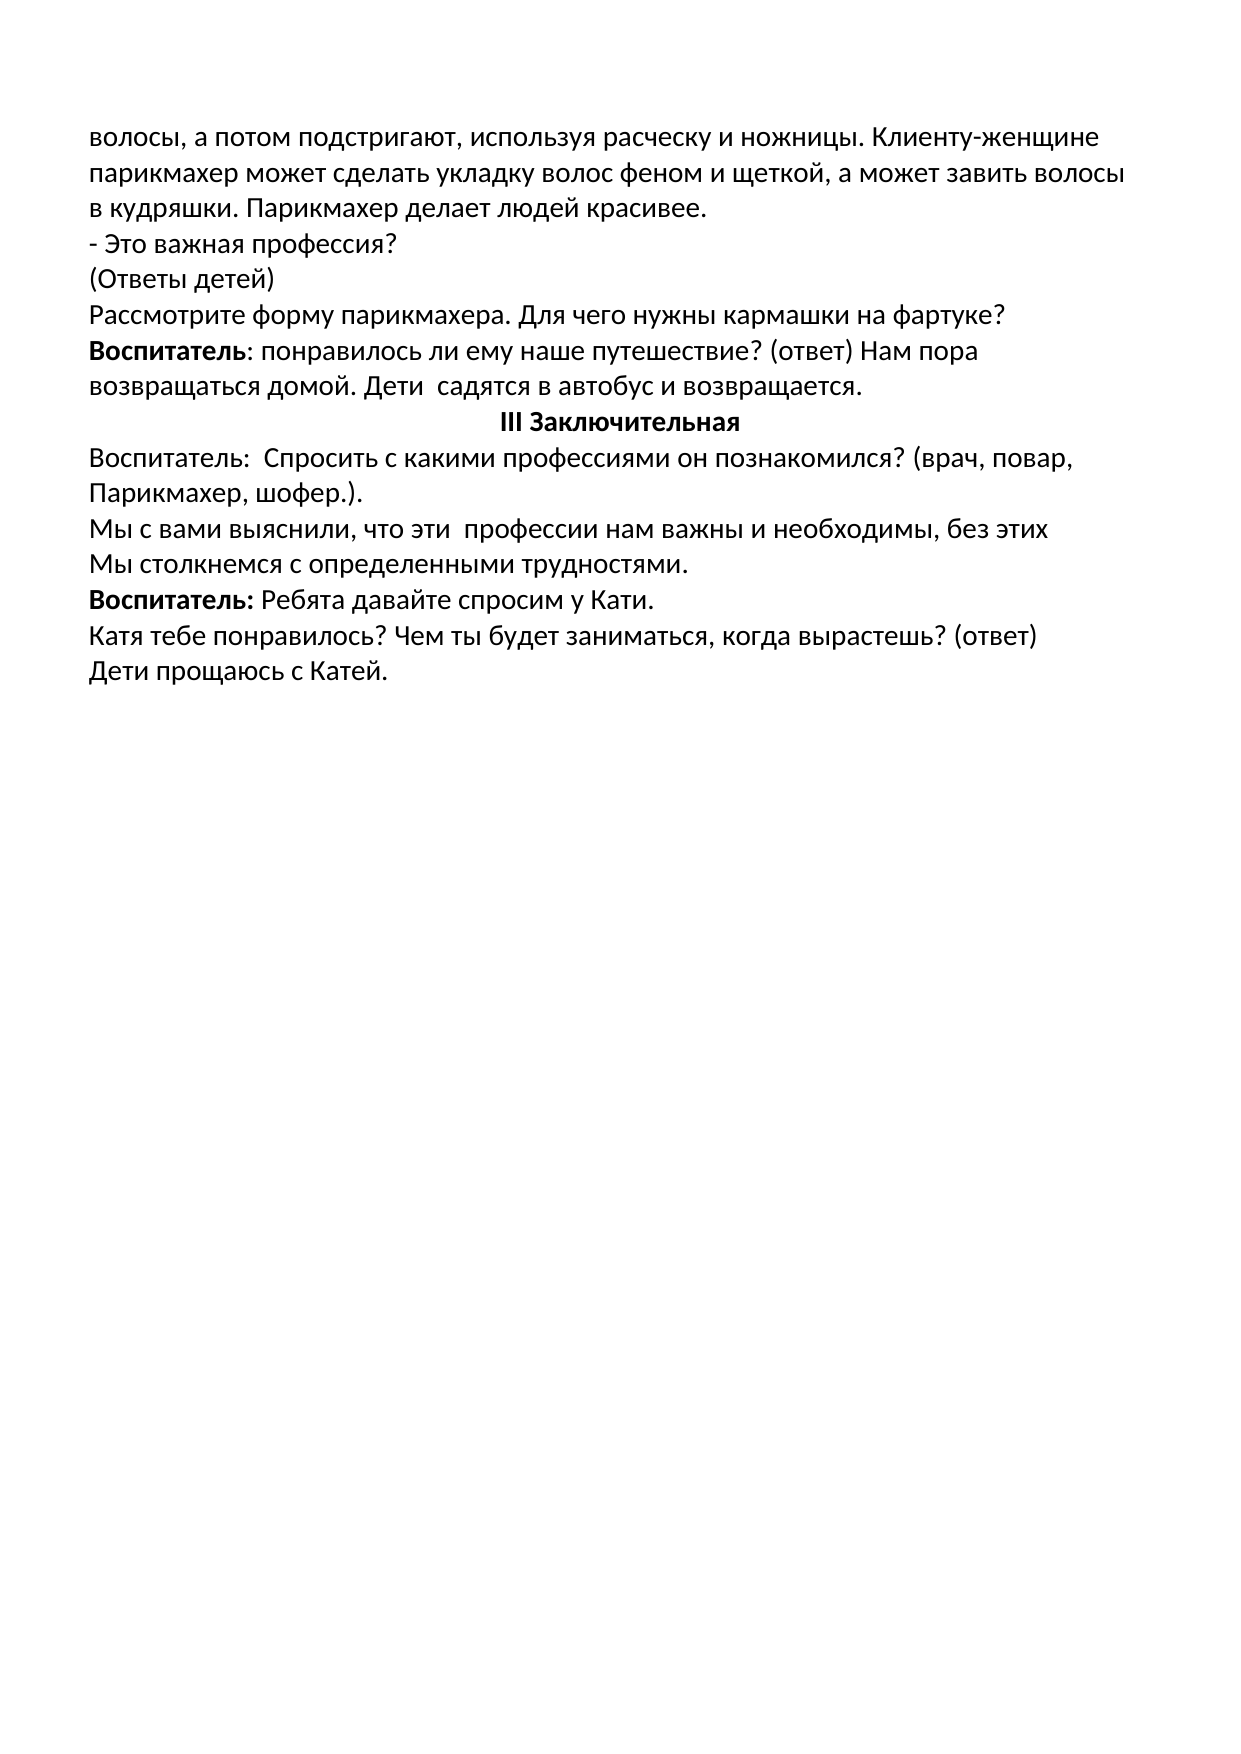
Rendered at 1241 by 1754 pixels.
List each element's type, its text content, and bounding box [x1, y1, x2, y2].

text III Заключительная [89, 403, 1152, 439]
text Воспитатель: Спросить с какими профессиями он познакомился? (врач, повар, [89, 439, 1152, 474]
text Парикмахер, шофер.). [89, 474, 1152, 510]
text парикмахер может сделать укладку волос феном и щеткой, а может завить волосы [89, 154, 1152, 189]
text Воспитатель: понравилось ли ему наше путешествие? (ответ) Нам пора [89, 332, 1152, 367]
text в кудряшки. Парикмахер делает людей красивее. [89, 189, 1152, 225]
text (Ответы детей) [89, 261, 1152, 296]
text - Это важная профессия? [89, 225, 1152, 261]
text Мы столкнемся с определенными трудностями. [89, 546, 1152, 581]
text Рассмотрите форму парикмахера. Для чего нужны кармашки на фартуке? [89, 296, 1152, 332]
text Мы с вами выяснили, что эти профессии нам важны и необходимы, без этих [89, 510, 1152, 546]
text Воспитатель: Ребята давайте спросим у Кати. [89, 581, 1152, 617]
text Катя тебе понравилось? Чем ты будет заниматься, когда вырастешь? (ответ) [89, 617, 1152, 652]
text Дети прощаюсь с Катей. [89, 652, 1152, 688]
text возвращаться домой. Дети садятся в автобус и возвращается. [89, 367, 1152, 403]
text волосы, а потом подстригают, используя расческу и ножницы. Клиенту-женщине [89, 118, 1152, 154]
